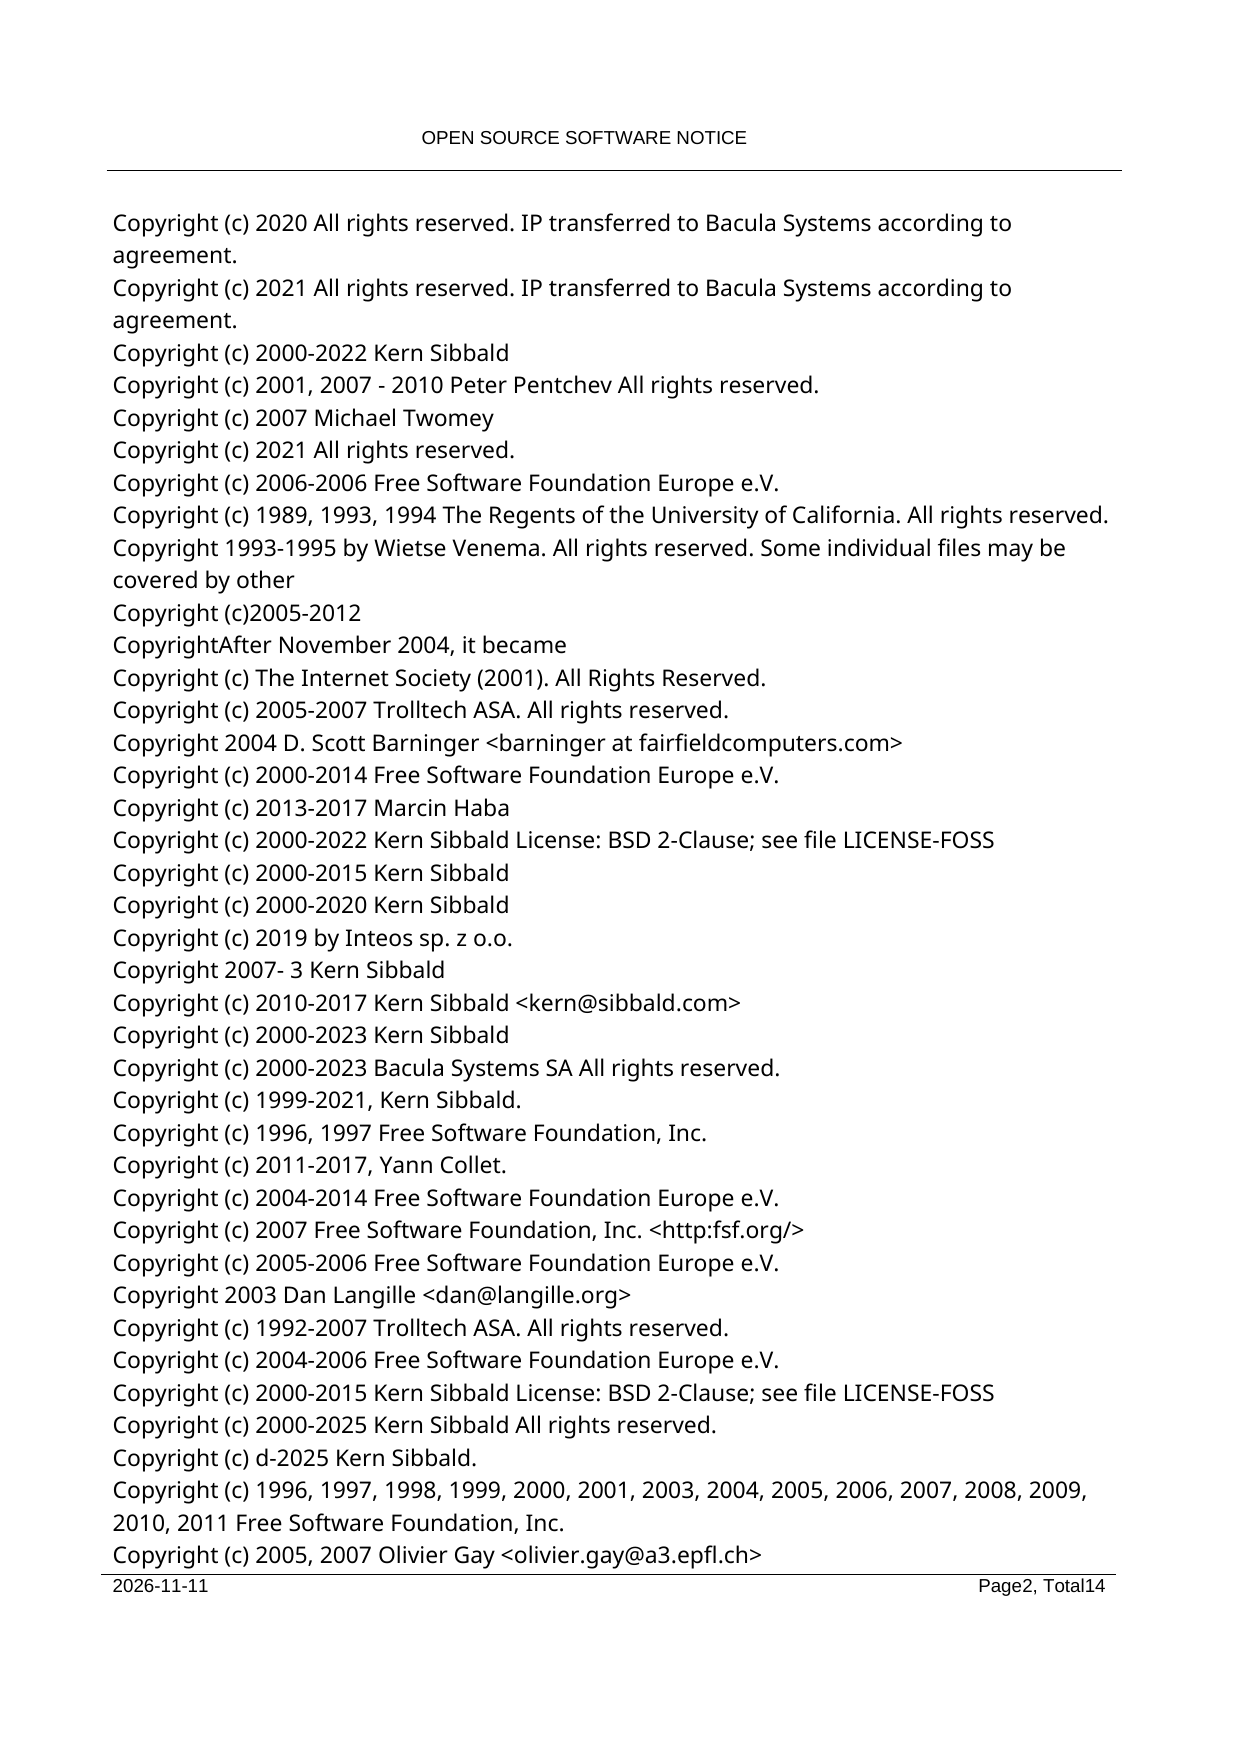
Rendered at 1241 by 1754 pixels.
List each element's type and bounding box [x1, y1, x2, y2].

text [112, 206, 1128, 1571]
